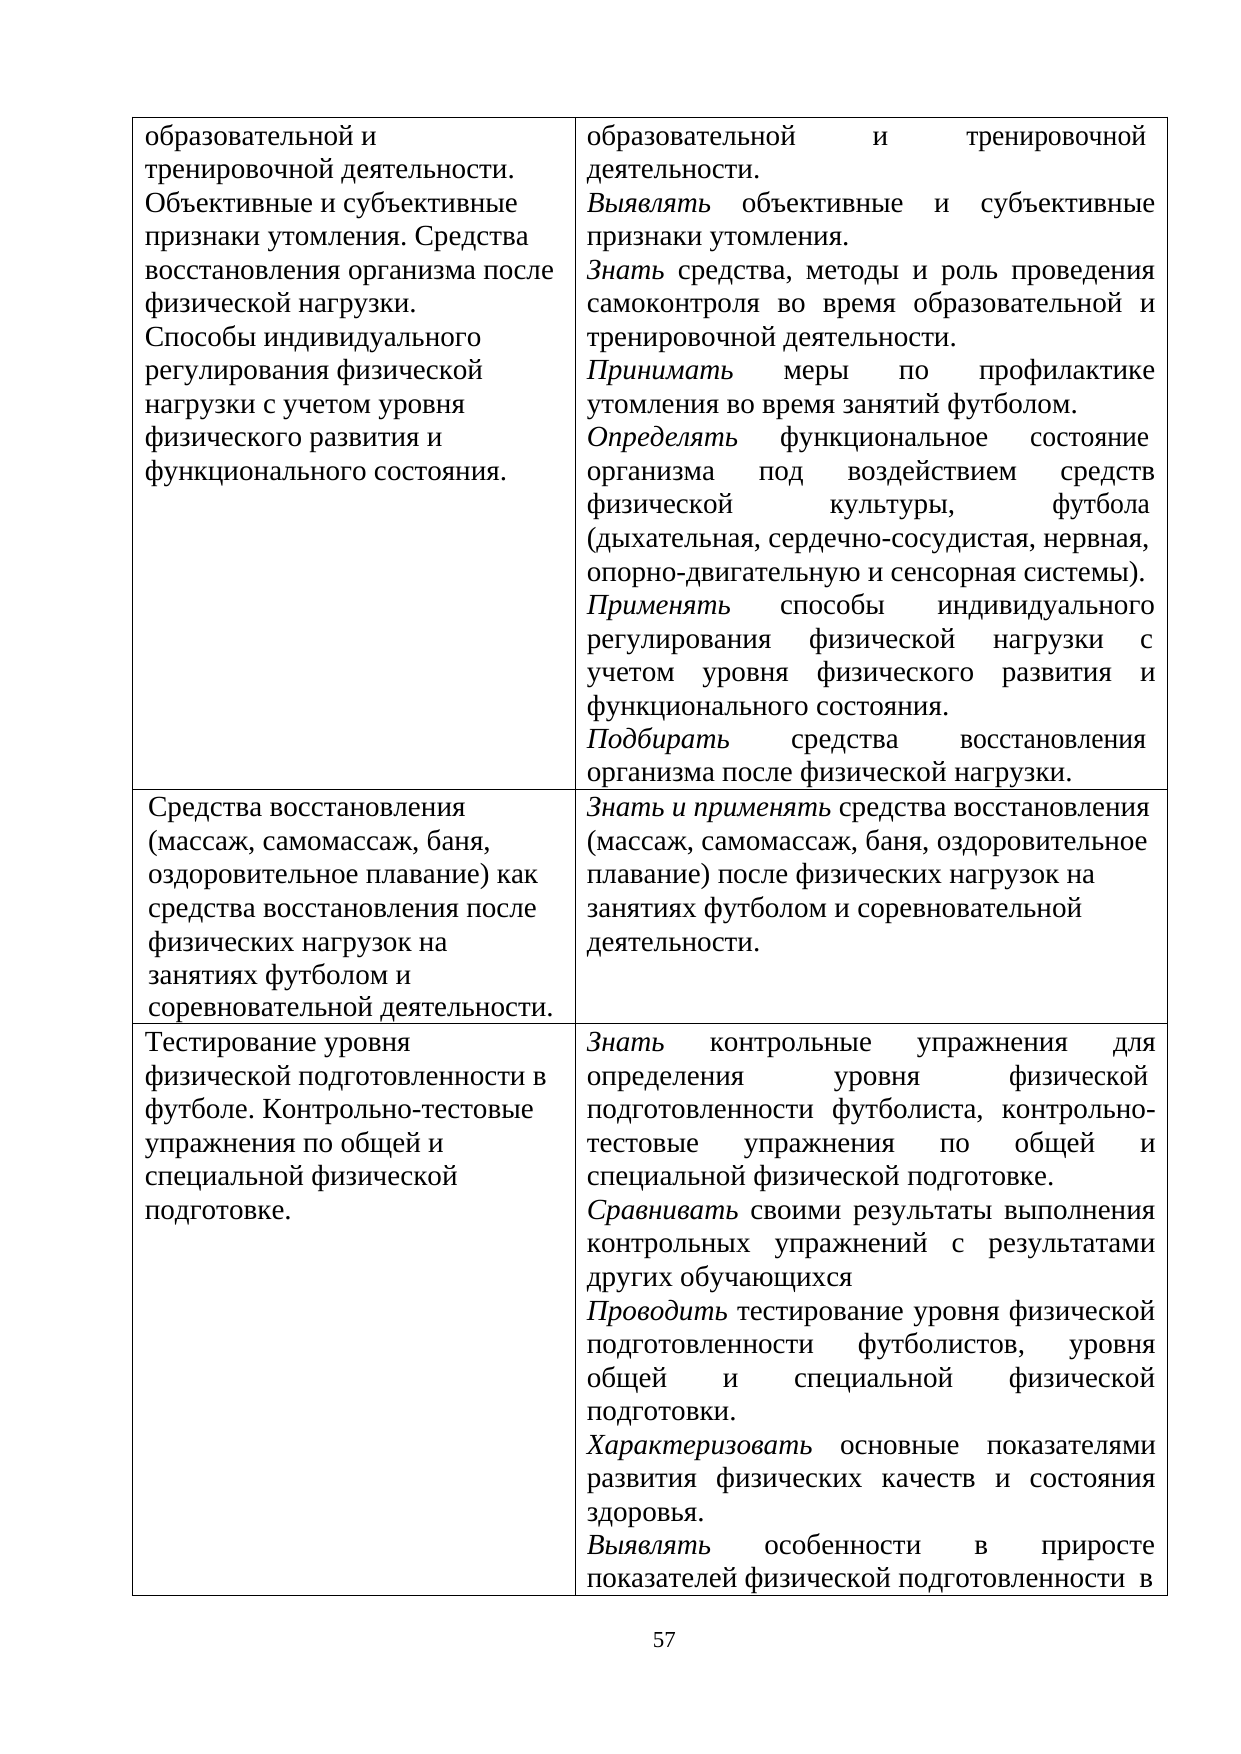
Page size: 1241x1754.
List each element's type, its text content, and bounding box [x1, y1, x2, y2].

table_header образовательной и тренировочной деятельности. Объективные и субъективные признаки утомления. Средства восстановления организма после физической нагрузки. Способы индивидуального регулирования физической нагрузки с учетом уровня физического развития и функционального состояния. [133, 118, 575, 788]
table_cell Средства восстановления (массаж, самомассаж, баня, оздоровительное плавание) как средства восстановления после физических нагрузок на занятиях футболом и соревновательной деятельности. [133, 790, 575, 1023]
table_cell Знать и применять средства восстановления (массаж, самомассаж, баня, оздоровительное плавание) после физических нагрузок на занятиях футболом и соревновательной деятельности. [576, 790, 1167, 1023]
table_cell Знать контрольные упражнения для определения уровня физической подготовленности футболиста, контрольно- тестовые упражнения по общей и специальной физической подготовке. Сравнивать своими результаты выполнения контрольных упражнений с результатами других обучающихся Проводить тестирование уровня физической подготовленности футболистов, уровня общей и специальной физической подготовки. Характеризовать основные показателями развития физических качеств и состояния здоровья. Выявлять особенности в приросте показателей физической подготовленности в [576, 1024, 1167, 1594]
table_header образовательной и тренировочной деятельности. Выявлять объективные и субъективные признаки утомления. Знать средства, методы и роль проведения самоконтроля во время образовательной и тренировочной деятельности. Принимать меры по профилактике утомления во время занятий футболом. Определять функциональное состояние организма под воздействием средств физической культуры, футбола (дыхательная, сердечно-сосудистая, нервная, опорно-двигательную и сенсорная системы). Применять способы индивидуального регулирования физической нагрузки с учетом уровня физического развития и функционального состояния. Подбирать средства восстановления организма после физической нагрузки. [576, 118, 1167, 788]
table_cell Тестирование уровня физической подготовленности в футболе. Контрольно-тестовые упражнения по общей и специальной физической подготовке. [133, 1024, 575, 1594]
